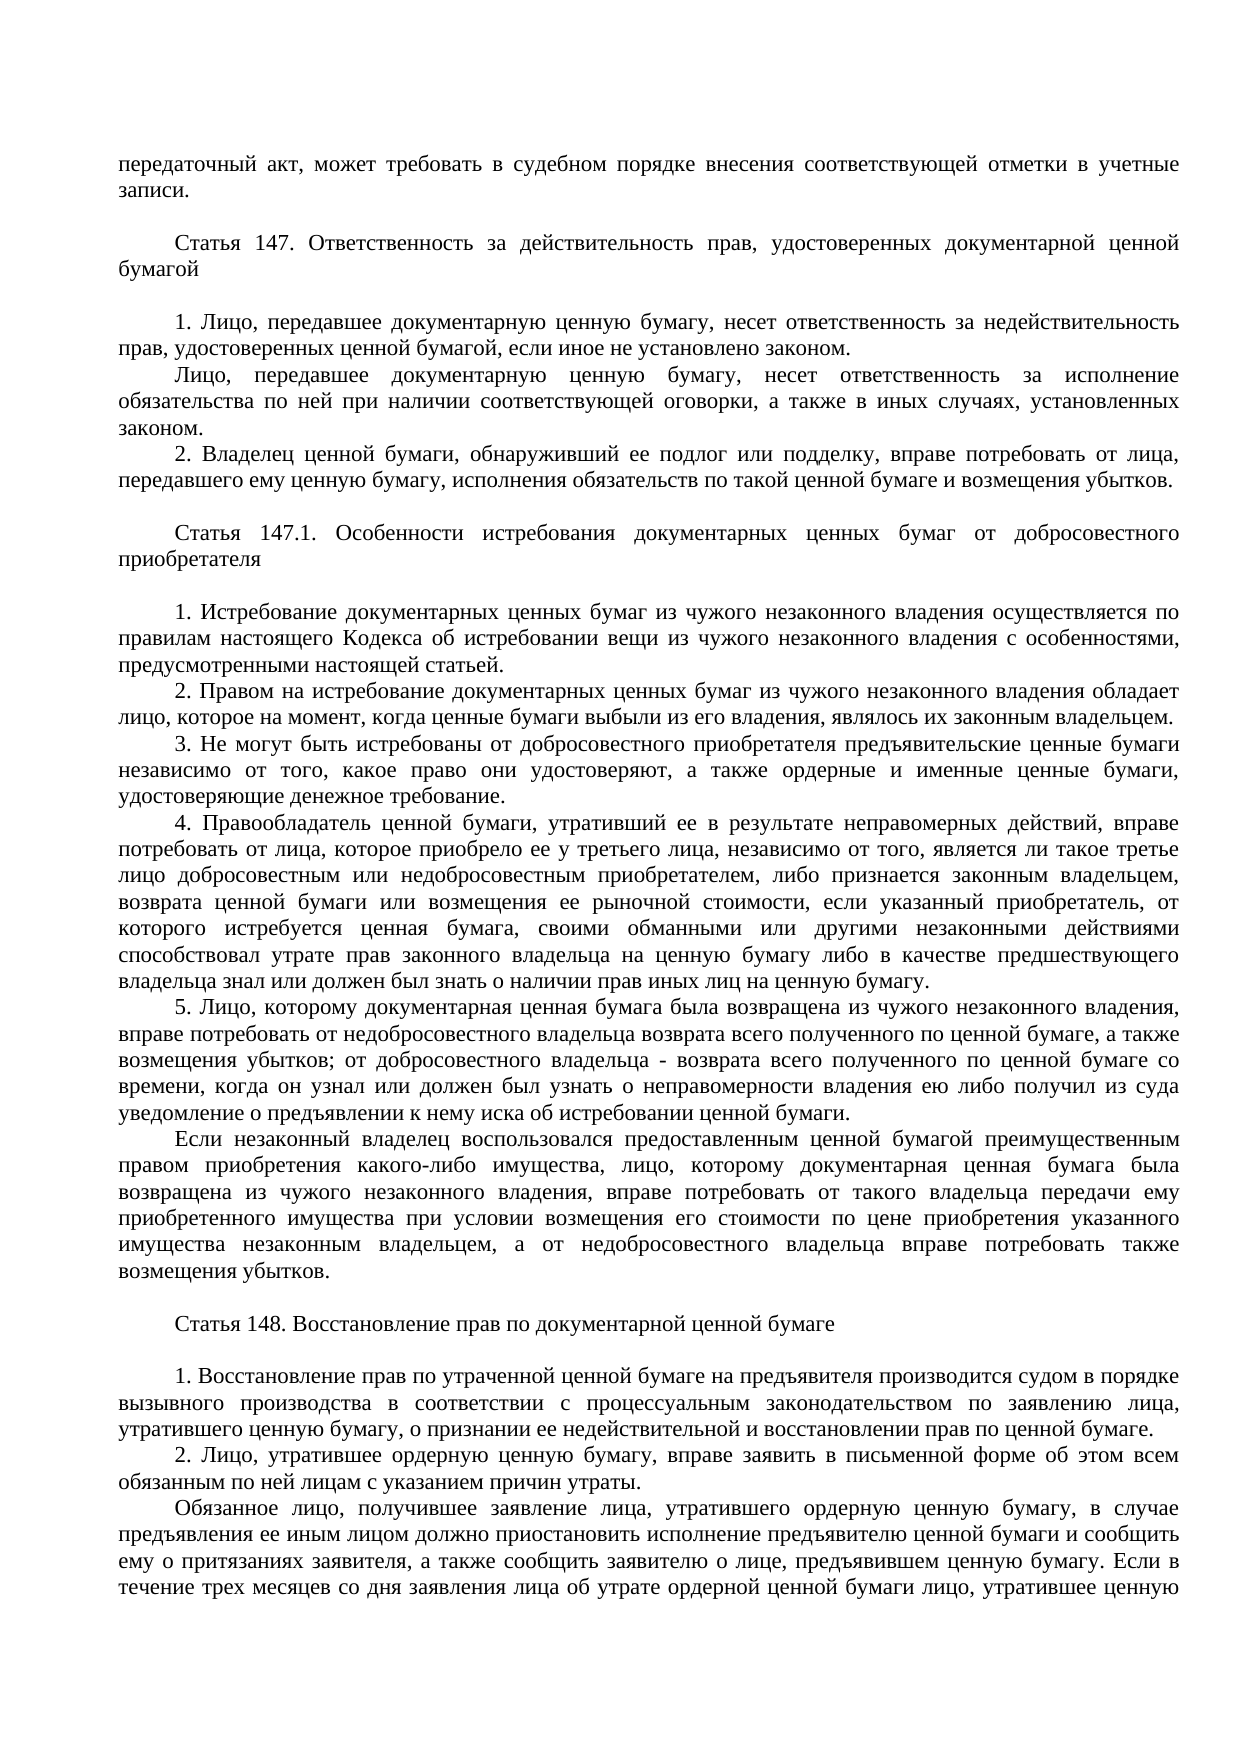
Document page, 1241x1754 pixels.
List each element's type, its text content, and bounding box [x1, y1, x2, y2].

text Статья 147. Ответственность за действительность прав, удостоверенных документарной ценной бумагой [118, 229, 1181, 282]
text 1. Восстановление прав по утраченной ценной бумаге на предъявителя производится судом в порядке вызывного производства в соответствии с процессуальным законодательством по заявлению лица, утратившего ценную бумагу, о признании ее недействительной и восстановлении прав по ценной бумаге. [118, 1362, 1181, 1441]
text Лицо, передавшее документарную ценную бумагу, несет ответственность за исполнение обязательства по ней при наличии соответствующей оговорки, а также в иных случаях, установленных законом. [118, 361, 1181, 440]
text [118, 150, 1181, 203]
text Статья 147.1. Особенности истребования документарных ценных бумаг от добросовестного приобретателя [118, 519, 1181, 572]
text 1. Истребование документарных ценных бумаг из чужого незаконного владения осуществляется по правилам настоящего Кодекса об истребовании вещи из чужого незаконного владения с особенностями, предусмотренными настоящей статьей. [118, 598, 1181, 677]
text Если незаконный владелец воспользовался предоставленным ценной бумагой преимущественным правом приобретения какого-либо имущества, лицо, которому документарная ценная бумага была возвращена из чужого незаконного владения, вправе потребовать от такого владельца передачи ему приобретенного имущества при условии возмещения его стоимости по цене приобретения указанного имущества незаконным владельцем, а от недобросовестного владельца вправе потребовать также возмещения убытков. [118, 1125, 1181, 1283]
text 2. Правом на истребование документарных ценных бумаг из чужого незаконного владения обладает лицо, которое на момент, когда ценные бумаги выбыли из его владения, являлось их законным владельцем. [118, 677, 1181, 730]
text 5. Лицо, которому документарная ценная бумага была возвращена из чужого незаконного владения, вправе потребовать от недобросовестного владельца возврата всего полученного по ценной бумаге, а также возмещения убытков; от добросовестного владельца - возврата всего полученного по ценной бумаге со времени, когда он узнал или должен был узнать о неправомерности владения ею либо получил из суда уведомление о предъявлении к нему иска об истребовании ценной бумаги. [118, 993, 1181, 1125]
text 1. Лицо, передавшее документарную ценную бумагу, несет ответственность за недействительность прав, удостоверенных ценной бумагой, если иное не установлено законом. [118, 308, 1181, 361]
text 2. Лицо, утратившее ордерную ценную бумагу, вправе заявить в письменной форме об этом всем обязанным по ней лицам с указанием причин утраты. [118, 1441, 1181, 1494]
text 3. Не могут быть истребованы от добросовестного приобретателя предъявительские ценные бумаги независимо от того, какое право они удостоверяют, а также ордерные и именные ценные бумаги, удостоверяющие денежное требование. [118, 730, 1181, 809]
text 2. Владелец ценной бумаги, обнаруживший ее подлог или подделку, вправе потребовать от лица, передавшего ему ценную бумагу, исполнения обязательств по такой ценной бумаге и возмещения убытков. [118, 440, 1181, 493]
text Статья 148. Восстановление прав по документарной ценной бумаге [118, 1309, 1181, 1336]
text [118, 1494, 1181, 1599]
text 4. Правообладатель ценной бумаги, утративший ее в результате неправомерных действий, вправе потребовать от лица, которое приобрело ее у третьего лица, независимо от того, является ли такое третье лицо добросовестным или недобросовестным приобретателем, либо признается законным владельцем, возврата ценной бумаги или возмещения ее рыночной стоимости, если указанный приобретатель, от которого истребуется ценная бумага, своими обманными или другими незаконными действиями способствовал утрате прав законного владельца на ценную бумагу либо в качестве предшествующего владельца знал или должен был знать о наличии прав иных лиц на ценную бумагу. [118, 809, 1181, 993]
